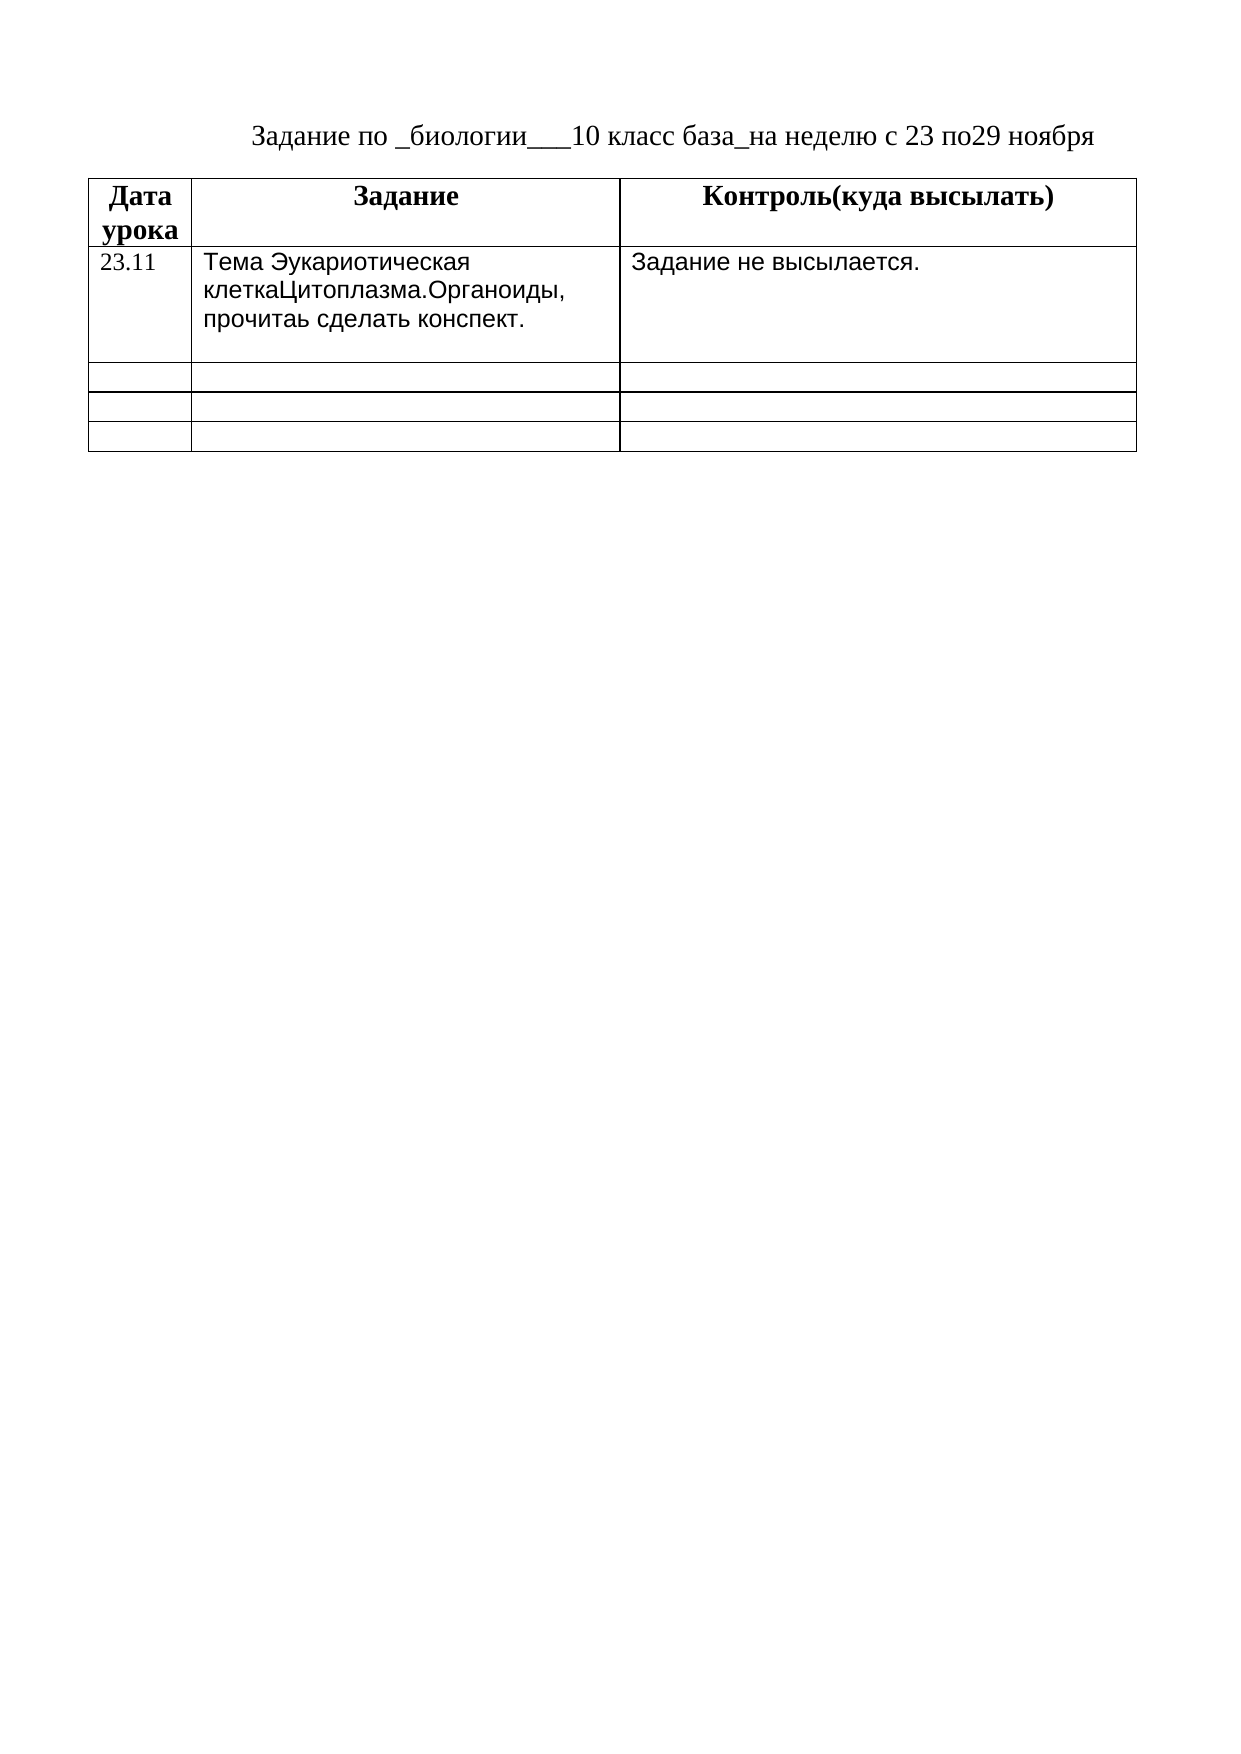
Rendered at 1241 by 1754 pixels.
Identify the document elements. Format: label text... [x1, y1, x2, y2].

table_header Контроль(куда высылать) [621, 179, 1136, 246]
table_header Задание [192, 179, 619, 246]
table_cell Задание не высылается. [621, 247, 1136, 362]
table_cell [192, 363, 619, 391]
table_cell [621, 363, 1136, 391]
table_cell [89, 393, 191, 421]
table_cell [621, 422, 1136, 451]
table_cell Тема Эукариотическая клеткаЦитоплазма.Органоиды, прочитаь сделать конспект. [192, 247, 619, 362]
table_cell [89, 363, 191, 391]
table_header Дата урока [89, 179, 191, 246]
table_cell [621, 393, 1136, 421]
table_cell 23.11 [89, 247, 191, 362]
table_cell [192, 393, 619, 421]
table_cell [89, 422, 191, 451]
text Задание по _биологии___10 класс база_на неделю с 23 по29 ноября [177, 118, 1152, 152]
table_cell [192, 422, 619, 451]
